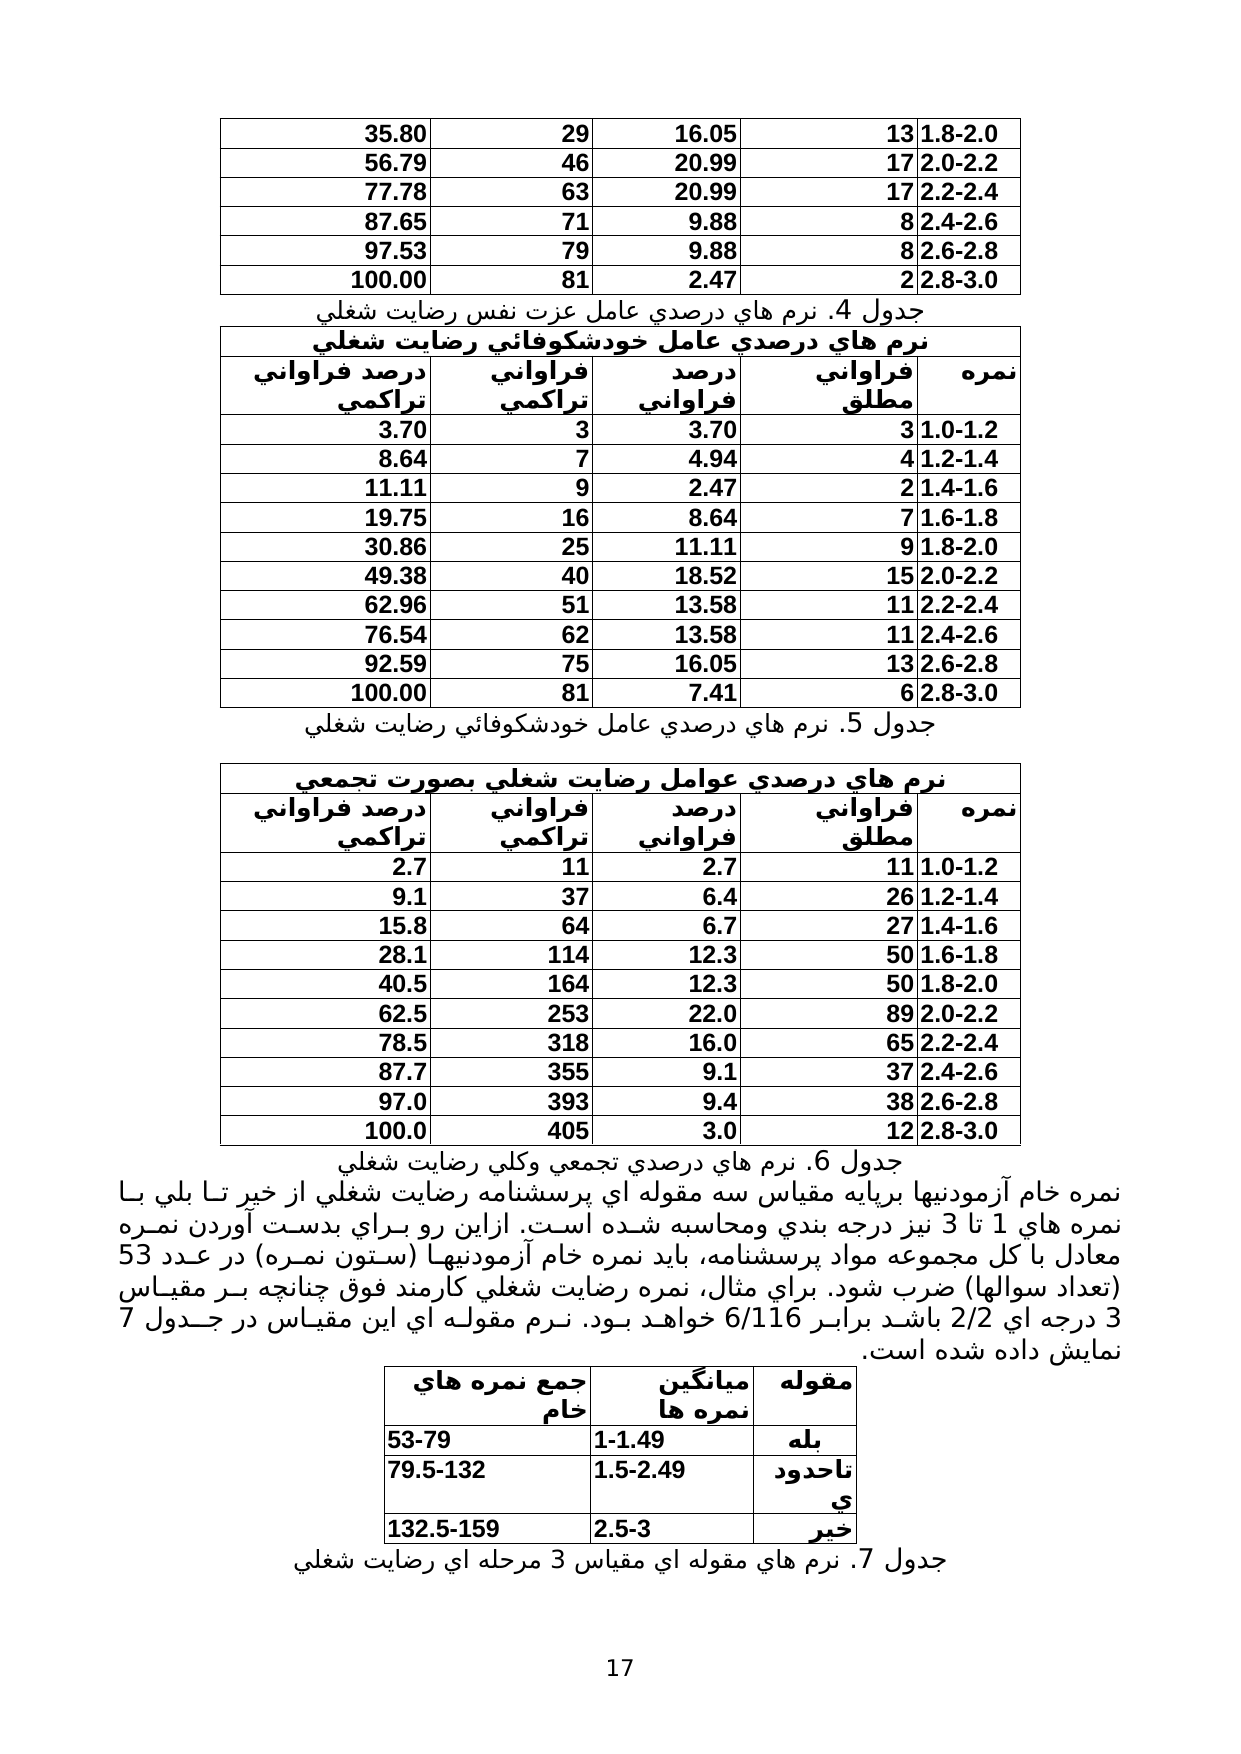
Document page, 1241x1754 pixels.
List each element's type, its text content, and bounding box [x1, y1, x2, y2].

table_cell 11.11 [221, 474, 430, 502]
table_cell 114 [431, 941, 592, 969]
table_cell 3.70 [221, 415, 430, 444]
table_cell 2.7 [221, 853, 430, 881]
table_cell 1.4-1.6 [918, 911, 1020, 939]
table_cell 2.5-3 [591, 1514, 753, 1543]
table_cell 40.5 [221, 970, 430, 998]
table_cell 6.4 [593, 882, 740, 910]
table_cell 2.0-2.2 [918, 999, 1020, 1027]
table_cell 1.2-1.4 [918, 445, 1020, 473]
table_cell 15 [741, 562, 917, 590]
table_cell 50 [741, 970, 917, 998]
table_cell 9 [741, 533, 917, 561]
table_cell 81 [431, 679, 592, 707]
table_cell 13.58 [593, 620, 740, 648]
table_cell 2.0-2.2 [918, 562, 1020, 590]
table_cell 16.05 [593, 119, 740, 147]
table_cell 3 [431, 415, 592, 444]
table_header ميانگين نمره ها [591, 1367, 753, 1425]
table_cell فراواني مطلق [741, 357, 917, 414]
table_cell 100.0 [221, 1116, 430, 1144]
table_cell 71 [431, 207, 592, 235]
table_cell 3.0 [593, 1116, 740, 1144]
table_cell 6 [741, 679, 917, 707]
table_cell 9.88 [593, 207, 740, 235]
table_cell 405 [431, 1116, 592, 1144]
table_cell 20.99 [593, 149, 740, 177]
table_cell 65 [741, 1029, 917, 1057]
table_cell 13 [741, 119, 917, 147]
table_cell نمره [918, 794, 1020, 852]
table_cell 11 [741, 853, 917, 881]
table_cell 62 [431, 620, 592, 648]
table_cell 81 [431, 266, 592, 294]
table_cell 2 [741, 266, 917, 294]
table_cell 2 [741, 474, 917, 502]
table_cell 19.75 [221, 503, 430, 531]
table_cell 12 [741, 1116, 917, 1144]
table_cell 97.0 [221, 1087, 430, 1115]
table_cell 1.4-1.6 [918, 474, 1020, 502]
table_cell خير [754, 1514, 856, 1543]
table_cell 2.8-3.0 [918, 679, 1020, 707]
text جدول 5. نرم هاي درصدي عامل خودشكوفائي رضايت شغلي [118, 708, 1122, 739]
table_cell 37 [431, 882, 592, 910]
table_cell 2.6-2.8 [918, 236, 1020, 264]
table_cell 62.5 [221, 999, 430, 1027]
table_header مقوله [754, 1367, 856, 1425]
table_cell 2.47 [593, 474, 740, 502]
table_cell 11.11 [593, 533, 740, 561]
table_cell 18.52 [593, 562, 740, 590]
table_cell 8.64 [593, 503, 740, 531]
table_cell 355 [431, 1058, 592, 1086]
table_cell 1-1.49 [591, 1426, 753, 1454]
table_cell 1.8-2.0 [918, 970, 1020, 998]
table_cell 17 [741, 149, 917, 177]
text جدول 4. نرم هاي درصدي عامل عزت نفس رضايت شغلي [118, 294, 1122, 326]
table_cell 100.00 [221, 679, 430, 707]
table_cell 2.4-2.6 [918, 1058, 1020, 1086]
table_cell 8 [741, 236, 917, 264]
table_cell 92.59 [221, 650, 430, 678]
table_cell 87.65 [221, 207, 430, 235]
table_cell 2.0-2.2 [918, 149, 1020, 177]
table_cell 13 [741, 650, 917, 678]
table_cell 38 [741, 1087, 917, 1115]
table_cell 15.8 [221, 911, 430, 939]
table_cell 3.70 [593, 415, 740, 444]
table_cell 11 [741, 620, 917, 648]
table_cell فراواني تراكمي [431, 357, 592, 414]
table_cell 75 [431, 650, 592, 678]
table_cell 2.6-2.8 [918, 650, 1020, 678]
table_cell 100.00 [221, 266, 430, 294]
table_cell 1.2-1.4 [918, 882, 1020, 910]
table_cell 2.4-2.6 [918, 620, 1020, 648]
table_cell 89 [741, 999, 917, 1027]
table_cell 16 [431, 503, 592, 531]
table_cell 2.6-2.8 [918, 1087, 1020, 1115]
table_cell 11 [431, 853, 592, 881]
table_cell 40 [431, 562, 592, 590]
table_cell 28.1 [221, 941, 430, 969]
table_cell 16.0 [593, 1029, 740, 1057]
table_cell 13.58 [593, 591, 740, 619]
table_cell 132.5-159 [385, 1514, 590, 1543]
table_cell 1.6-1.8 [918, 503, 1020, 531]
table_cell 3 [741, 415, 917, 444]
table_cell 2.2-2.4 [918, 178, 1020, 206]
table_cell 4.94 [593, 445, 740, 473]
table_cell 2.4-2.6 [918, 207, 1020, 235]
table_cell 253 [431, 999, 592, 1027]
table_cell 16.05 [593, 650, 740, 678]
table_cell 2.8-3.0 [918, 266, 1020, 294]
table_cell 9.88 [593, 236, 740, 264]
table_cell 63 [431, 178, 592, 206]
table_cell 12.3 [593, 941, 740, 969]
table_cell 2.47 [593, 266, 740, 294]
table_cell 29 [431, 119, 592, 147]
table_cell 22.0 [593, 999, 740, 1027]
table_cell درصد فراواني [593, 357, 740, 414]
table_cell 50 [741, 941, 917, 969]
table_cell 318 [431, 1029, 592, 1057]
table_cell 20.99 [593, 178, 740, 206]
table_cell 26 [741, 882, 917, 910]
table_cell 62.96 [221, 591, 430, 619]
table_cell 49.38 [221, 562, 430, 590]
table_cell 7 [431, 445, 592, 473]
table_cell 7 [741, 503, 917, 531]
table_cell 76.54 [221, 620, 430, 648]
table_cell 164 [431, 970, 592, 998]
table_cell 12.3 [593, 970, 740, 998]
table_cell 64 [431, 911, 592, 939]
table_cell بله [754, 1426, 856, 1454]
table_cell 97.53 [221, 236, 430, 264]
table_header جمع نمره هاي خام [385, 1367, 590, 1425]
table_cell 9.1 [221, 882, 430, 910]
table_cell 56.79 [221, 149, 430, 177]
table_cell 79 [431, 236, 592, 264]
table_cell 2.8-3.0 [918, 1116, 1020, 1144]
table_cell 25 [431, 533, 592, 561]
table_cell 1.0-1.2 [918, 415, 1020, 444]
table_cell 11 [741, 591, 917, 619]
table_cell 393 [431, 1087, 592, 1115]
table_cell 77.78 [221, 178, 430, 206]
table_cell 79.5-132 [385, 1456, 590, 1513]
table_header نرم هاي درصدي عامل خودشكوفائي رضايت شغلي [221, 327, 1020, 356]
table_cell 8 [741, 207, 917, 235]
table_cell 37 [741, 1058, 917, 1086]
table_cell 6.7 [593, 911, 740, 939]
table_cell 30.86 [221, 533, 430, 561]
table_cell 53-79 [385, 1426, 590, 1454]
table_cell 1.8-2.0 [918, 119, 1020, 147]
table_header نرم هاي درصدي عوامل رضايت شغلي بصورت تجمعي [221, 764, 1020, 793]
table_cell 1.8-2.0 [918, 533, 1020, 561]
table_cell نمره [918, 357, 1020, 414]
table_cell 8.64 [221, 445, 430, 473]
table_cell 7.41 [593, 679, 740, 707]
table_cell 2.7 [593, 853, 740, 881]
text جدول 7. نرم هاي مقوله اي مقياس 3 مرحله اي رضايت شغلي [118, 1543, 1122, 1575]
table_cell درصد فراواني [593, 794, 740, 852]
table_cell 1.5-2.49 [591, 1456, 753, 1513]
table_cell 9.1 [593, 1058, 740, 1086]
table_cell فراواني تراكمي [431, 794, 592, 852]
table_cell 27 [741, 911, 917, 939]
text جدول 6. نرم هاي درصدي تجمعي وكلي رضايت شغلي [118, 1145, 1122, 1177]
table_cell 17 [741, 178, 917, 206]
table_cell 87.7 [221, 1058, 430, 1086]
table_cell 46 [431, 149, 592, 177]
table_cell درصد فراواني تراكمي [221, 357, 430, 414]
table_cell 9 [431, 474, 592, 502]
table_cell تاحدودي [754, 1456, 856, 1513]
table_cell 51 [431, 591, 592, 619]
table_cell 9.4 [593, 1087, 740, 1115]
table_cell 1.6-1.8 [918, 941, 1020, 969]
table_cell درصد فراواني تراكمي [221, 794, 430, 852]
table_cell 35.80 [221, 119, 430, 147]
table_cell 4 [741, 445, 917, 473]
table_cell 78.5 [221, 1029, 430, 1057]
text نمره خام آزمودنيها برپايه مقياس سه مقوله اي پرسشنامه رضايت شغلي از خير تا بلي با نمره هاي 1 تا 3 نيز درجه بندي ومحاسبه شده است. ازاين رو براي بدست آوردن نمره معادل با كل مجموعه مواد پرسشنامه، بايد نمره خام آزمودنيها (ستون نمره) در عدد 53 (تعداد سوالها) ضرب شود. براي مثال، نمره رضايت شغلي كارمند فوق چنانچه بر مقياس 3 درجه اي 2/2 باشد برابر 6/116 خواهد بود. نرم مقوله اي اين مقياس در جـدول 7 نمايش داده شده است. [118, 1177, 1122, 1366]
table_cell 2.2-2.4 [918, 1029, 1020, 1057]
table_cell 1.0-1.2 [918, 853, 1020, 881]
table_cell فراواني مطلق [741, 794, 917, 852]
table_cell 2.2-2.4 [918, 591, 1020, 619]
